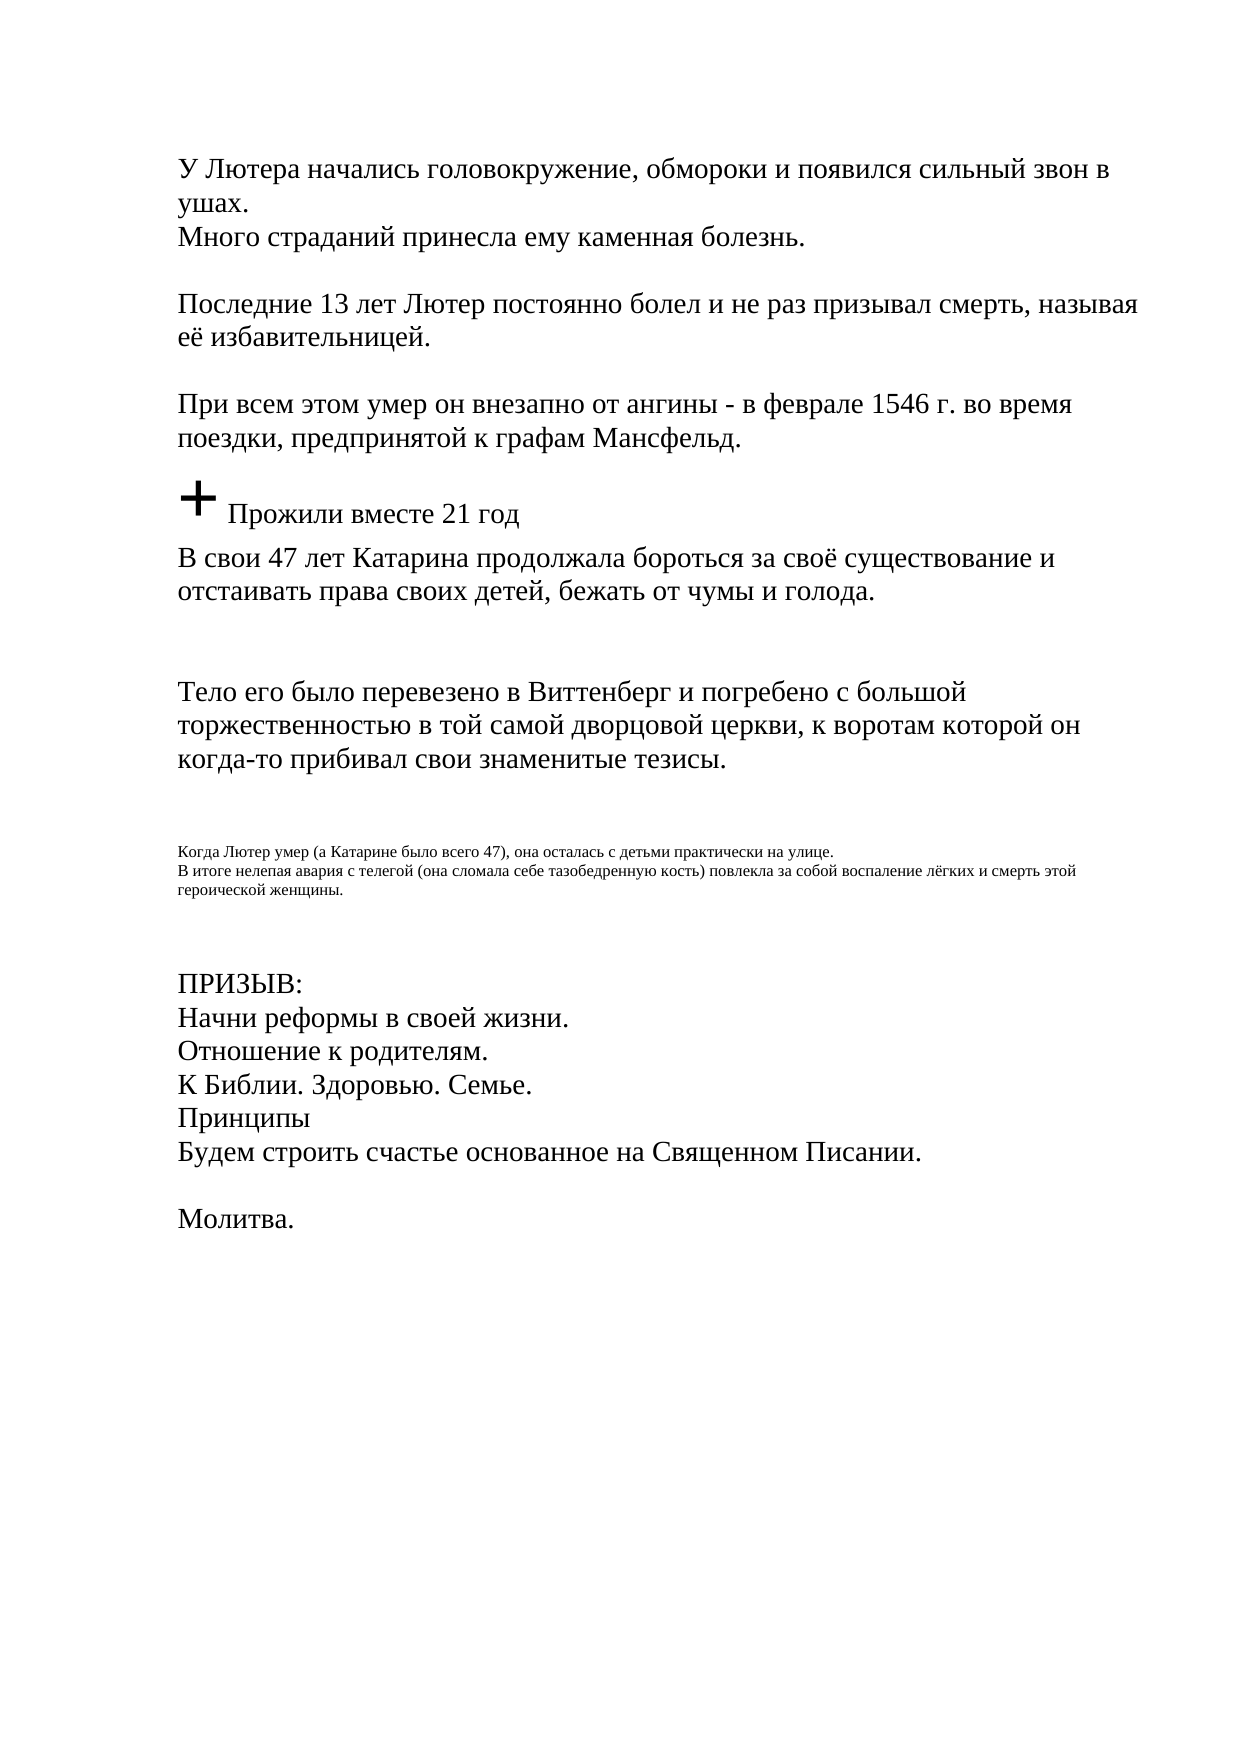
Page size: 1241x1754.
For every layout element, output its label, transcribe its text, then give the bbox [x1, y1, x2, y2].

text В итоге нелепая авария с телегой (она сломала себе тазобедренную кость) повлекла за собой воспаление лёгких и смерть этой героической женщины. [177, 861, 1152, 899]
text Принципы [177, 1100, 1152, 1134]
text При всем этом умер он внезапно от ангины - в феврале 1546 г. во время поездки, предпринятой к графам Мансфельд. [177, 386, 1152, 453]
text Молитва. [177, 1201, 1152, 1234]
text Последние 13 лет Лютер постоянно болел и не раз призывал смерть, называя её избавительницей. [177, 286, 1152, 353]
text Когда Лютер умер (а Катарине было всего 47), она осталась с детьми практически на улице. [177, 842, 1152, 861]
text Тело его было перевезено в Виттенберг и погребено с большой торжественностью в той самой дворцовой церкви, к воротам которой он когда-то прибивал свои знаменитые тезисы. [177, 674, 1152, 774]
text + Прожили вместе 21 год [177, 453, 1152, 540]
text У Лютера начались головокружение, обмороки и появился сильный звон в ушах. [177, 152, 1152, 219]
text К Библии. Здоровью. Семье. [177, 1067, 1152, 1100]
text ПРИЗЫВ: [177, 966, 1152, 1000]
text Много страданий принесла ему каменная болезнь. [177, 219, 1152, 252]
text В свои 47 лет Катарина продолжала бороться за своё существование и отстаивать права своих детей, бежать от чумы и голода. [177, 540, 1152, 607]
text Будем строить счастье основанное на Священном Писании. [177, 1134, 1152, 1167]
text Начни реформы в своей жизни. [177, 1000, 1152, 1033]
text Отношение к родителям. [177, 1033, 1152, 1067]
